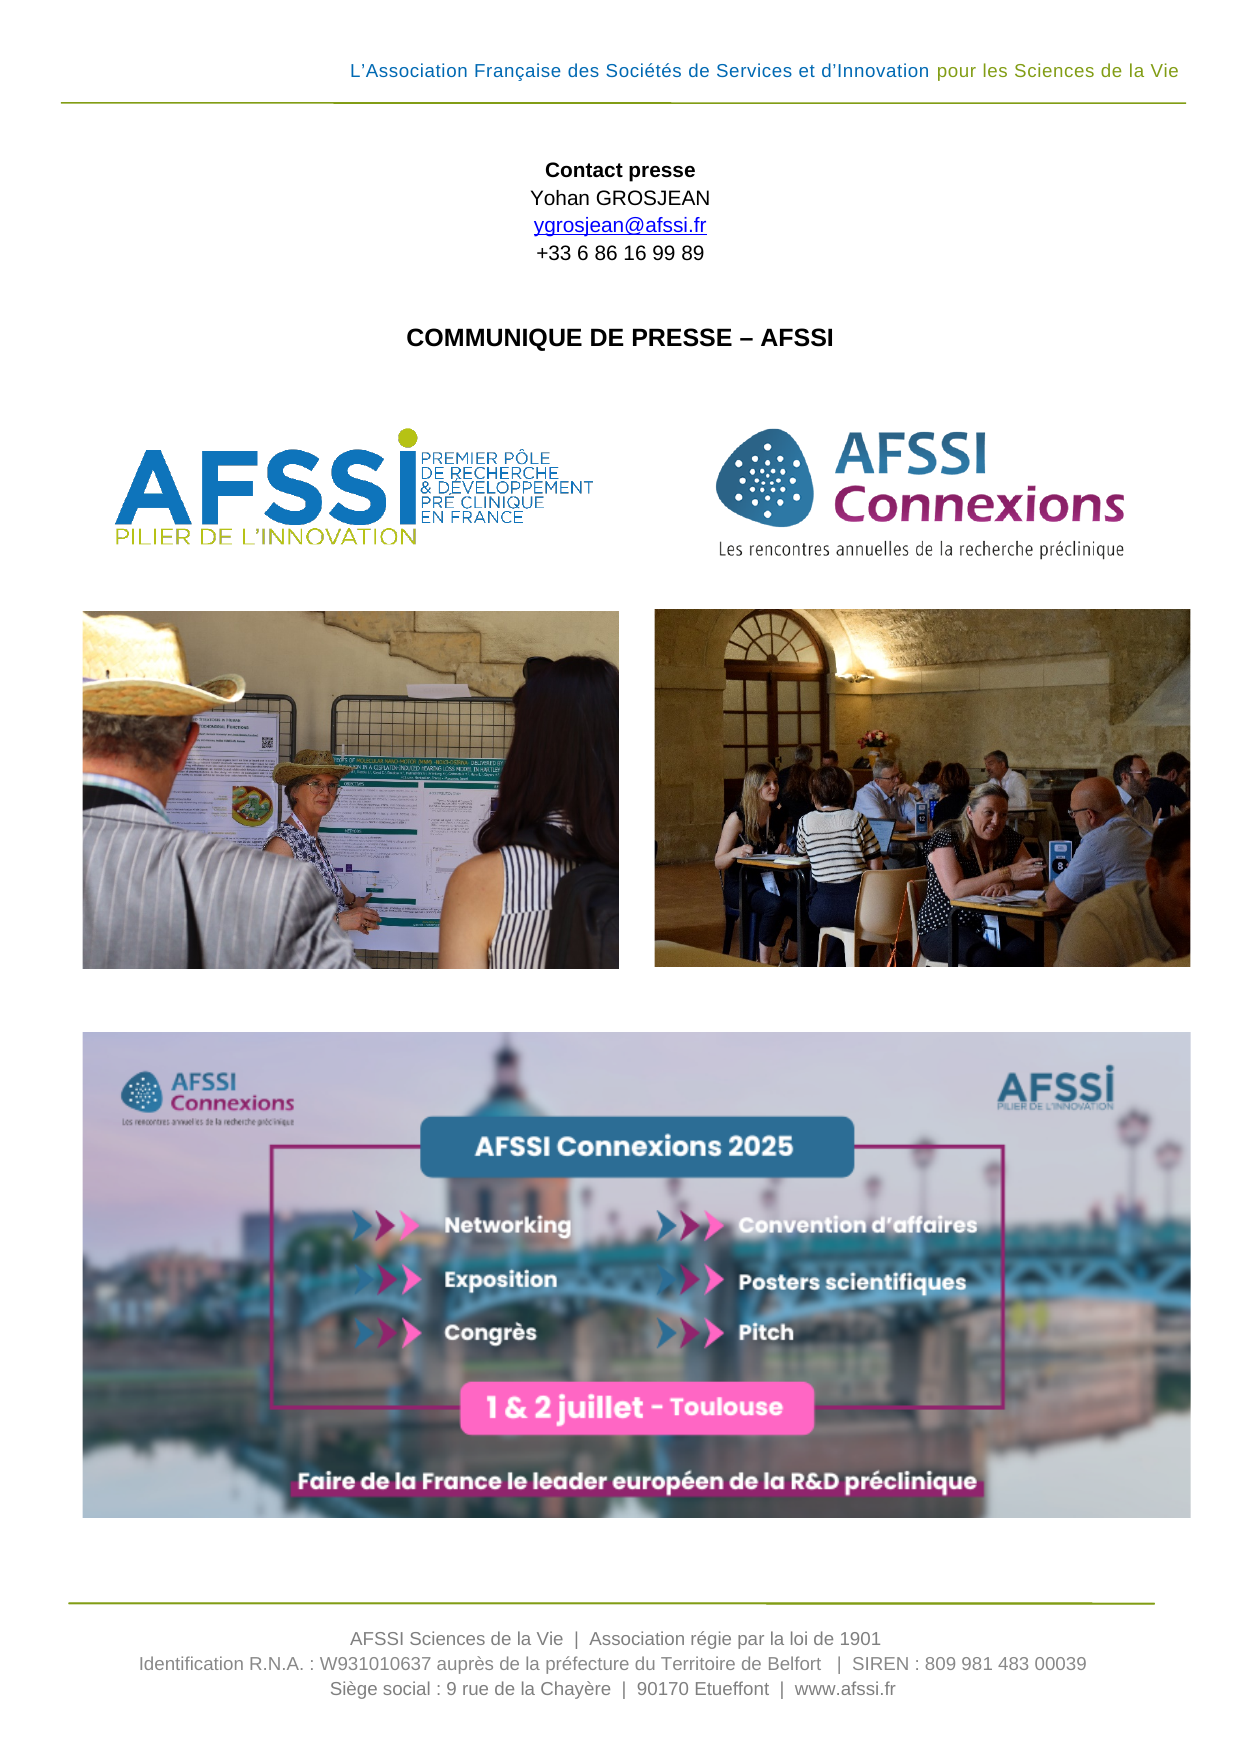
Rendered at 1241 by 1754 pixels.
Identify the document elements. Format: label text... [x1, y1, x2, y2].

text +33 6 86 16 99 89 [148, 240, 1093, 264]
text Yohan GROSJEAN [148, 185, 1093, 209]
picture [112, 428, 597, 544]
text COMMUNIQUE DE PRESSE – AFSSI [148, 323, 1093, 352]
picture [81, 611, 619, 968]
picture [653, 609, 1191, 966]
picture [707, 420, 1133, 565]
text ygrosjean@afssi.fr [148, 213, 1093, 237]
picture [81, 1032, 1190, 1517]
text Contact presse [148, 158, 1093, 182]
